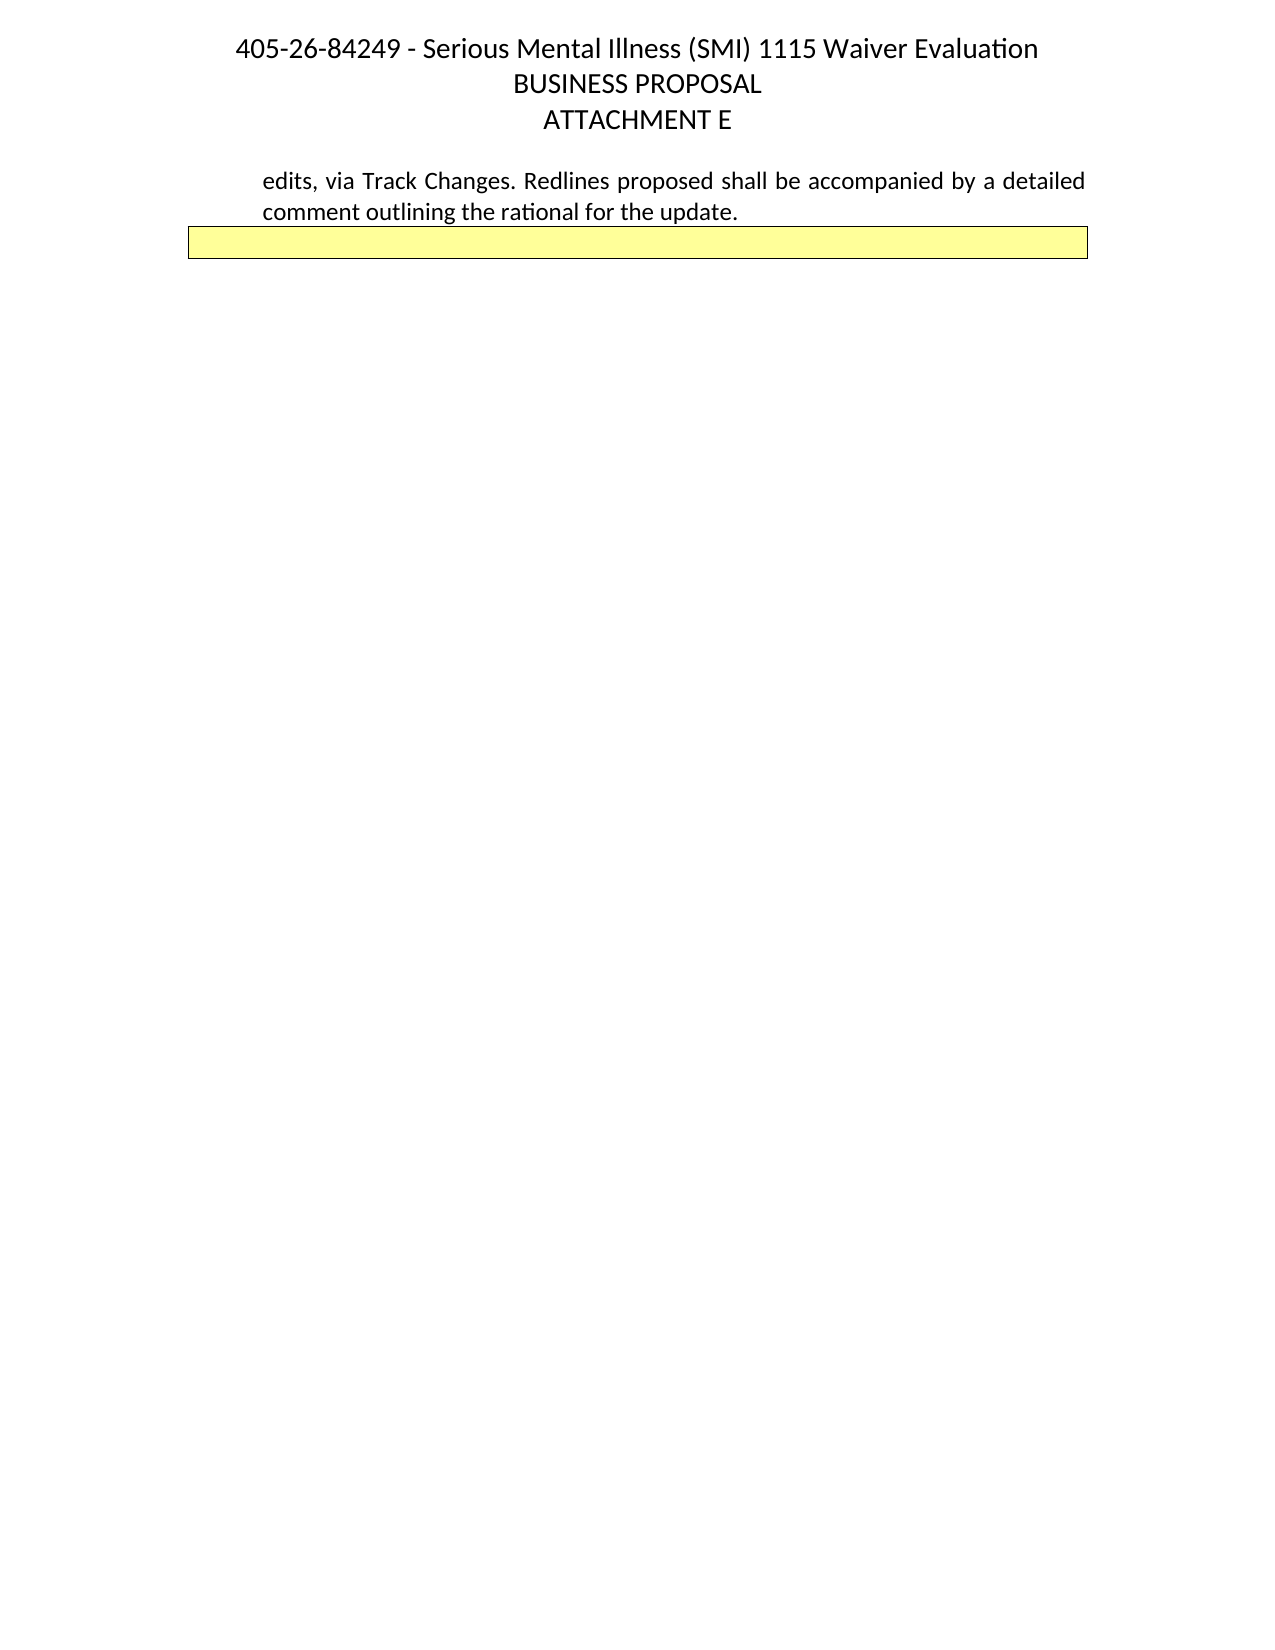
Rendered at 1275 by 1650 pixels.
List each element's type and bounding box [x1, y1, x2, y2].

table_header [189, 227, 1087, 258]
text [262, 165, 1087, 226]
